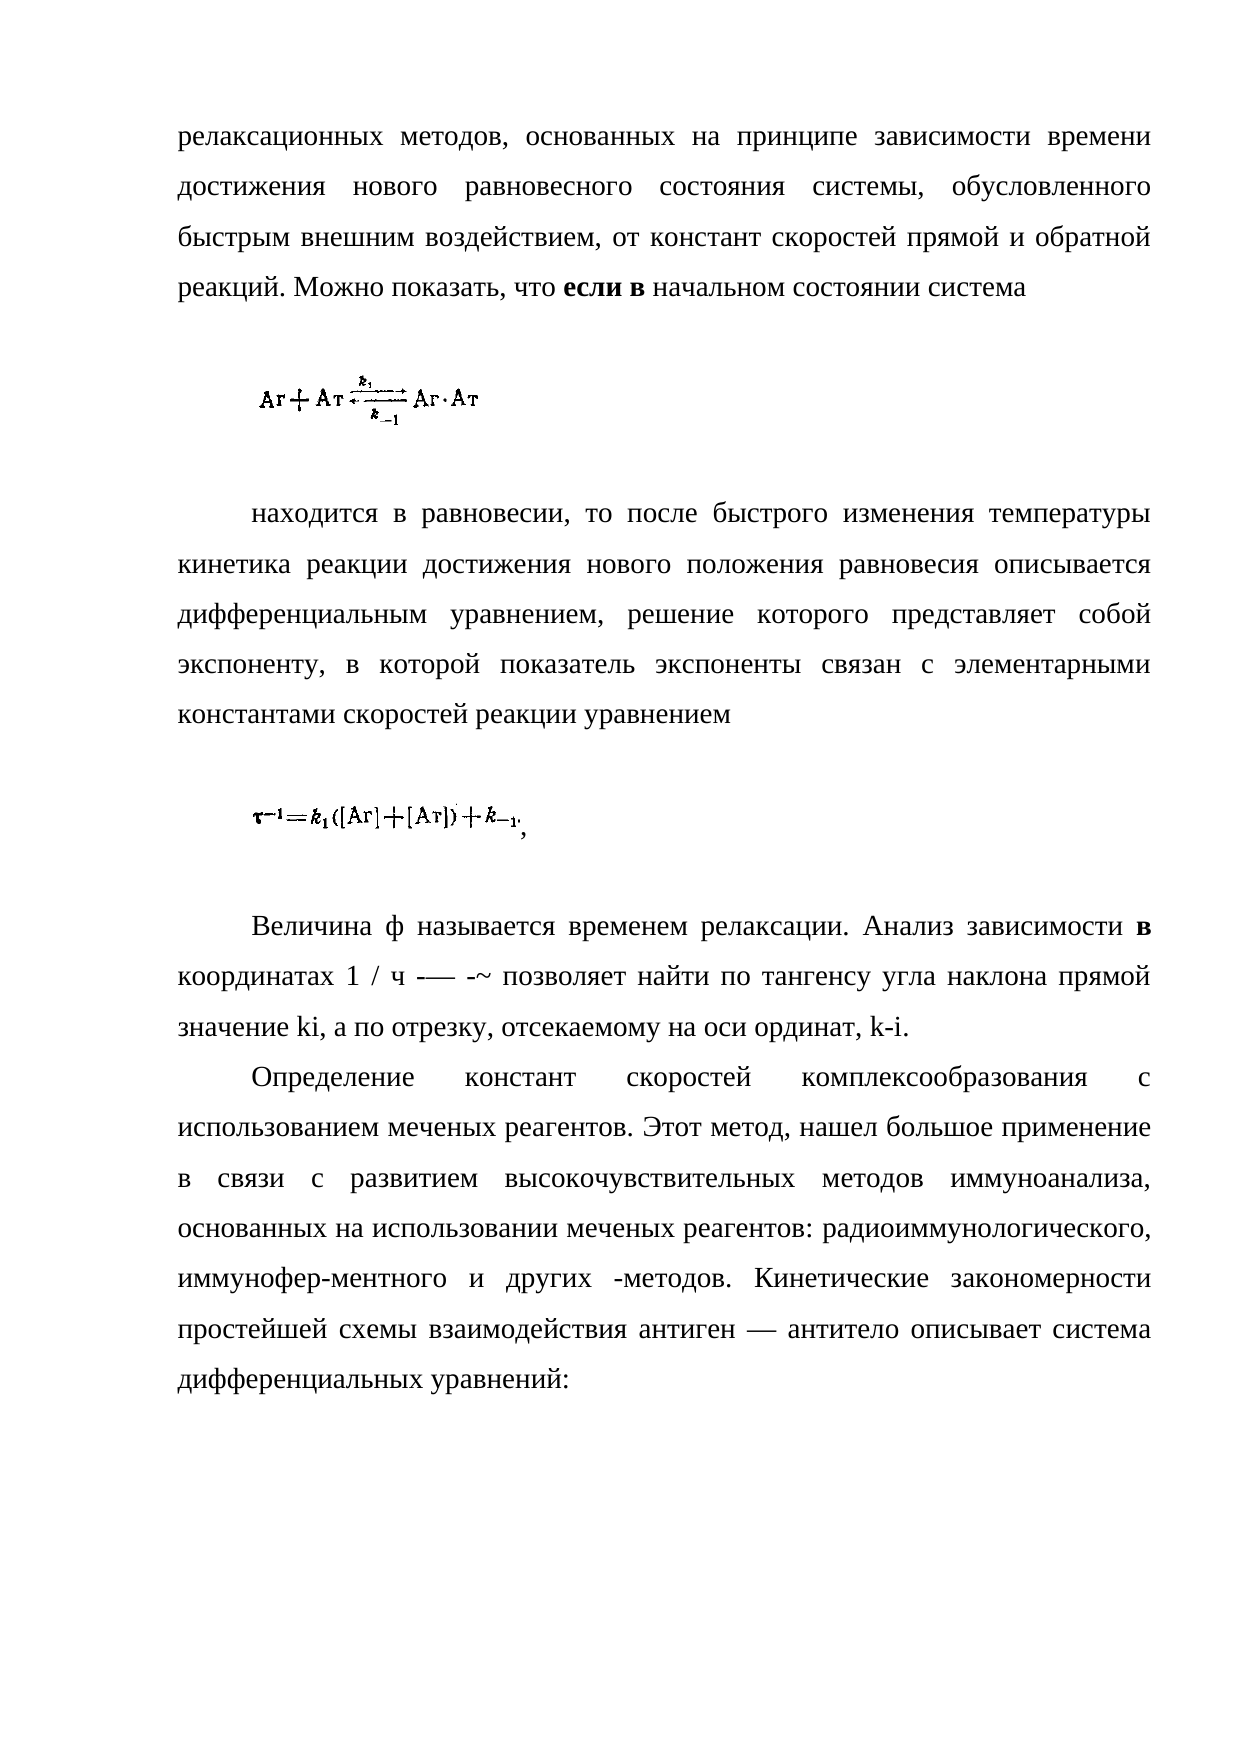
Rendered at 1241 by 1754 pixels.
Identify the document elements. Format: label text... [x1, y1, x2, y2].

text находится в равновесии, то после быстрого изменения температуры кинетика реакции достижения нового положения равновесия описывается дифференциальным уравнением, решение которого представляет собой экспоненту, в которой показатель экспоненты связан с элементарными константами скоростей реакции уравнением [177, 495, 1152, 730]
text Величина ф называется временем релаксации. Анализ зависимости в координатах 1 / ч -— -~ позволяет найти по тангенсу угла наклона прямой значение ki, а по отрезку, отсекаемому на оси ординат, k-i. [177, 908, 1152, 1042]
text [177, 118, 1152, 303]
picture [251, 369, 486, 431]
text Определение констант скоростей комплексообразования с использованием меченых реагентов. Этот метод, нашел большое применение в связи с развитием высокочувствительных методов иммуноанализа, основанных на использовании меченых реагентов: радиоиммунологического, иммунофер-ментного и других -методов. Кинетические закономерности простейшей схемы взаимодействия антиген — антитело описывает система дифференциальных уравнений: [177, 1059, 1152, 1394]
picture [251, 797, 520, 835]
text , [177, 797, 1152, 841]
